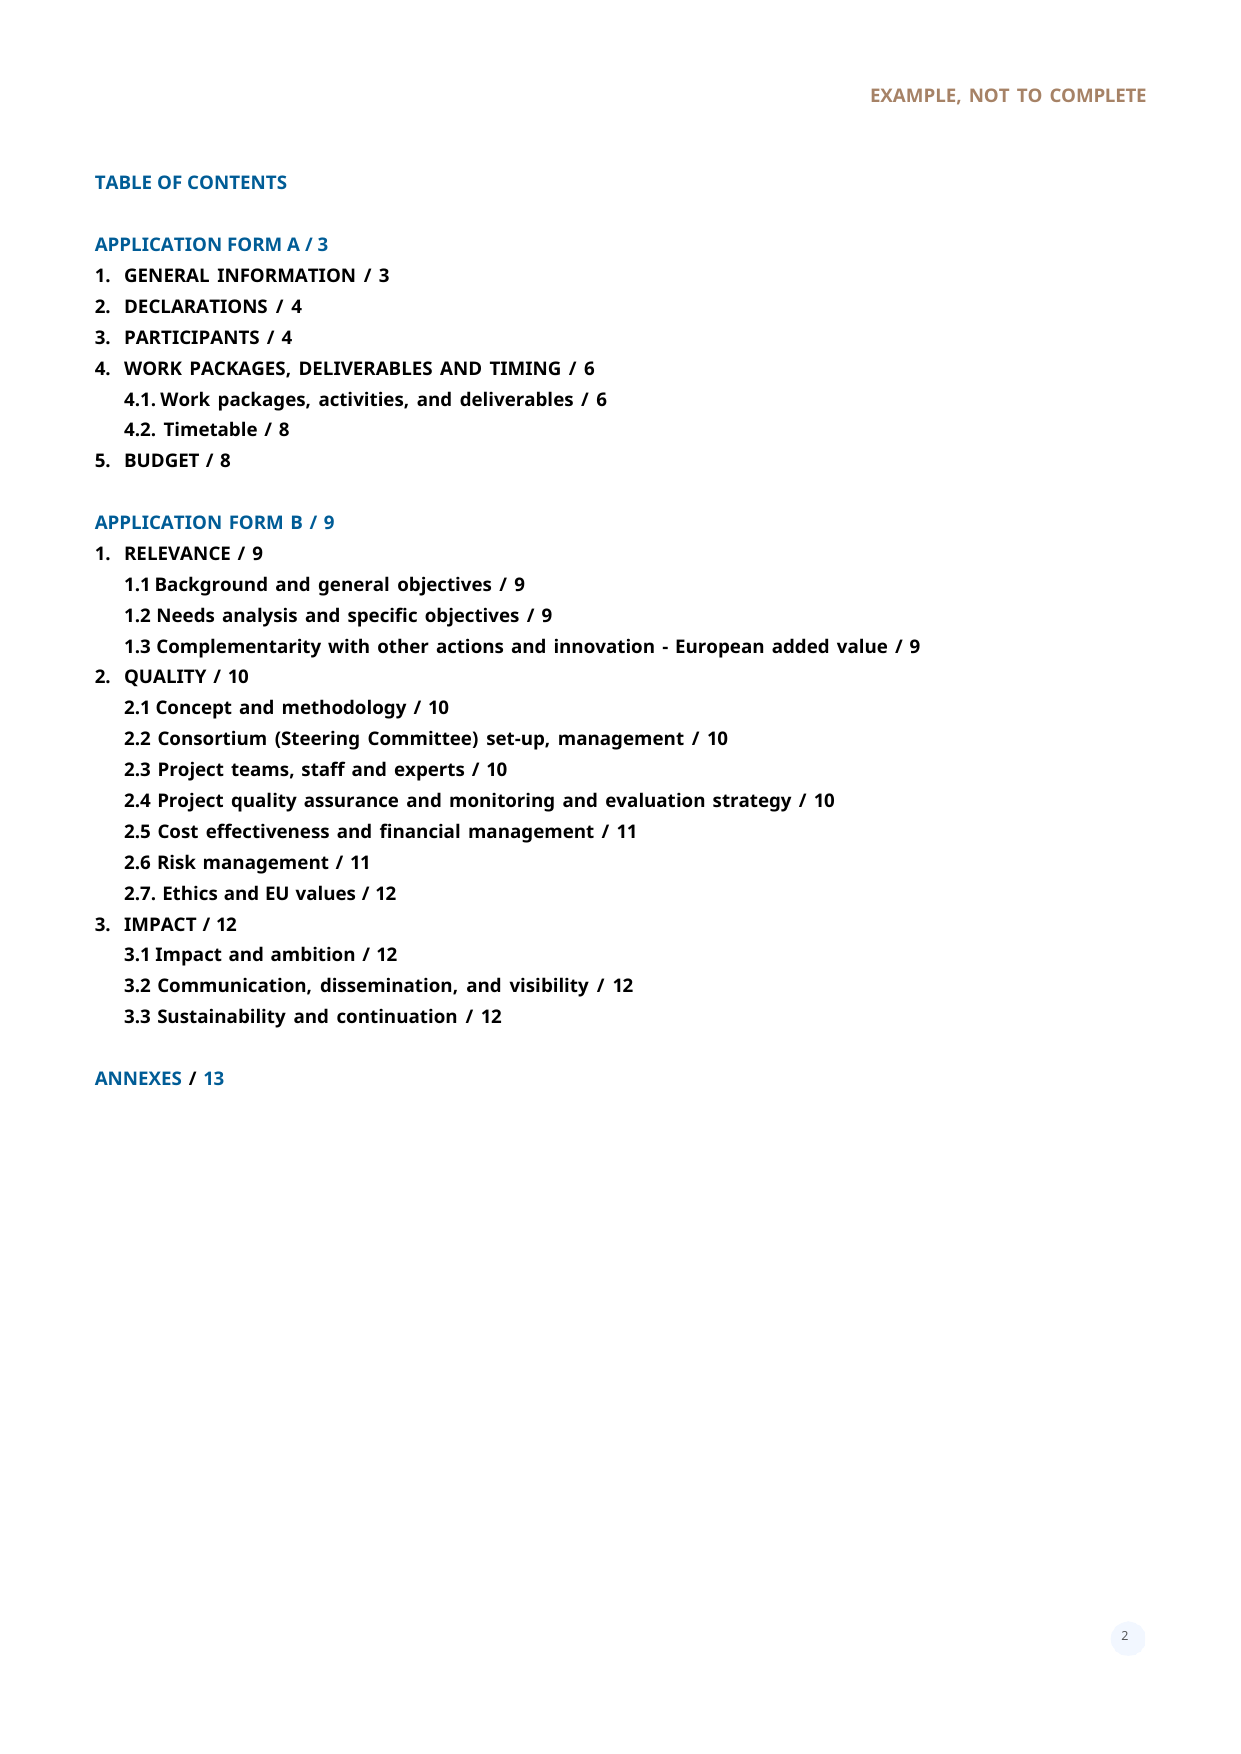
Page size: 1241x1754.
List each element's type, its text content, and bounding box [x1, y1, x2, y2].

list Project quality assurance and monitoring and evaluation strategy / 10 [124, 787, 1173, 813]
list DECLARATIONS / 4 [94, 293, 1173, 319]
list Risk management / 11 [124, 849, 1173, 875]
list QUALITY / 10 [94, 664, 1173, 689]
list IMPACT / 12 [94, 911, 1173, 936]
list RELEVANCE / 9 [94, 540, 1173, 566]
list Complementarity with other actions and innovation - European added value / 9 [124, 633, 1173, 658]
list Consortium (Steering Committee) set-up, management / 10 [124, 726, 1173, 751]
list Work packages, activities, and deliverables / 6 [124, 386, 1173, 411]
list Sustainability and continuation / 12 [124, 1003, 1173, 1029]
list Needs analysis and specific objectives / 9 [124, 602, 1173, 627]
text 2.7. Ethics and EU values / 12 [124, 880, 1173, 906]
picture [1110, 1621, 1146, 1656]
text ANNEXES / 13 [94, 1065, 1173, 1091]
list Timetable / 8 [124, 417, 1173, 442]
text TABLE OF CONTENTS APPLICATION FORM A / 3 [94, 134, 410, 257]
list Cost effectiveness and financial management / 11 [124, 818, 1173, 844]
list BUDGET / 8 [94, 448, 1173, 473]
list Impact and ambition / 12 [124, 942, 1173, 967]
list Communication, dissemination, and visibility / 12 [124, 973, 1173, 998]
text APPLICATION FORM B / 9 [94, 509, 1173, 535]
list GENERAL INFORMATION / 3 [94, 262, 1173, 288]
list Concept and methodology / 10 [124, 695, 1173, 720]
list WORK PACKAGES, DELIVERABLES AND TIMING / 6 [94, 355, 1173, 380]
list Background and general objectives / 9 [124, 571, 1173, 597]
list PARTICIPANTS / 4 [94, 324, 1173, 349]
list Project teams, staff and experts / 10 [124, 756, 1173, 782]
